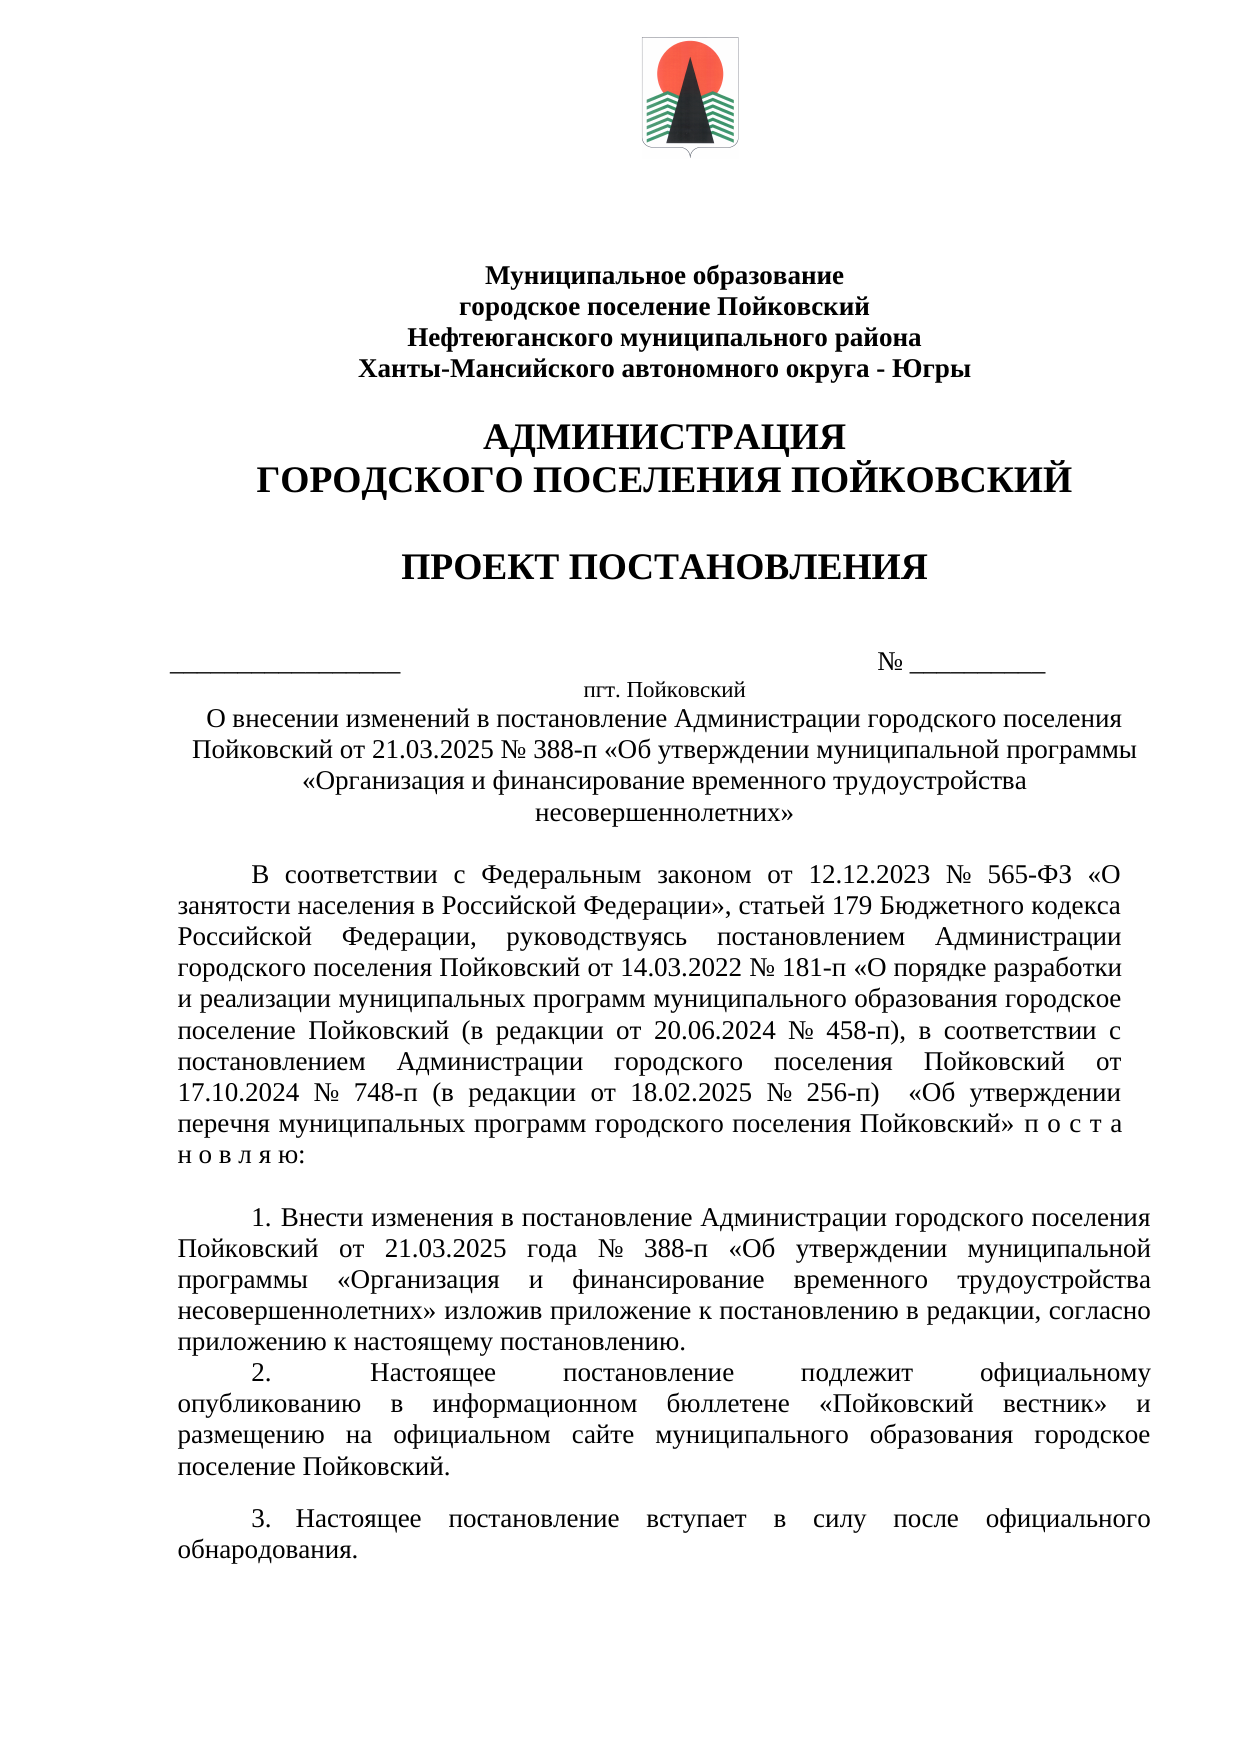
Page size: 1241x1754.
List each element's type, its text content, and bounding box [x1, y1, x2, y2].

title В соответствии с Федеральным законом от 12.12.2023 № 565-ФЗ «О занятости населения в Российской Федерации», статьей 179 Бюджетного кодекса Российской Федерации, руководствуясь постановлением Администрации городского поселения Пойковский от 14.03.2022 № 181-п «О порядке разработки и реализации муниципальных программ муниципального образования городское поселение Пойковский (в редакции от 20.06.2024 № 458-п), в соответствии с постановлением Администрации городского поселения Пойковский от 17.10.2024 № 748-п (в редакции от 18.02.2025 № 256-п) «Об утверждении перечня муниципальных программ городского поселения Пойковский» п о с т а н о в л я ю: [177, 858, 1122, 1169]
list Настоящее постановление вступает в силу после официального обнародования. [177, 1502, 1152, 1564]
list Настоящее постановление подлежит официальному опубликованию в информационном бюллетене «Пойковский вестник» и размещению на официальном сайте муниципального образования городское поселение Пойковский. [177, 1356, 1152, 1481]
text О внесении изменений в постановление Администрации городского поселения Пойковский от 21.03.2025 № 388-п «Об утверждении муниципальной программы «Организация и финансирование временного трудоустройства несовершеннолетних» [177, 702, 1152, 827]
table_header Муниципальное образование городское поселение Пойковский Нефтеюганского муниципального района Ханты-Мансийского автономного округа - Югры АДМИНИСТРАЦИЯ ГОРОДСКОГО ПОСЕЛЕНИЯ ПОЙКОВСКИЙ ПРОЕКТ ПОСТАНОВЛЕНИЯ _________________ № __________ пгт. Пойковский [111, 149, 1218, 702]
picture [641, 37, 739, 159]
list Внести изменения в постановление Администрации городского поселения Пойковский от 21.03.2025 года № 388-п «Об утверждении муниципальной программы «Организация и финансирование временного трудоустройства несовершеннолетних» изложив приложение к постановлению в редакции, согласно приложению к настоящему постановлению. [177, 1201, 1152, 1356]
